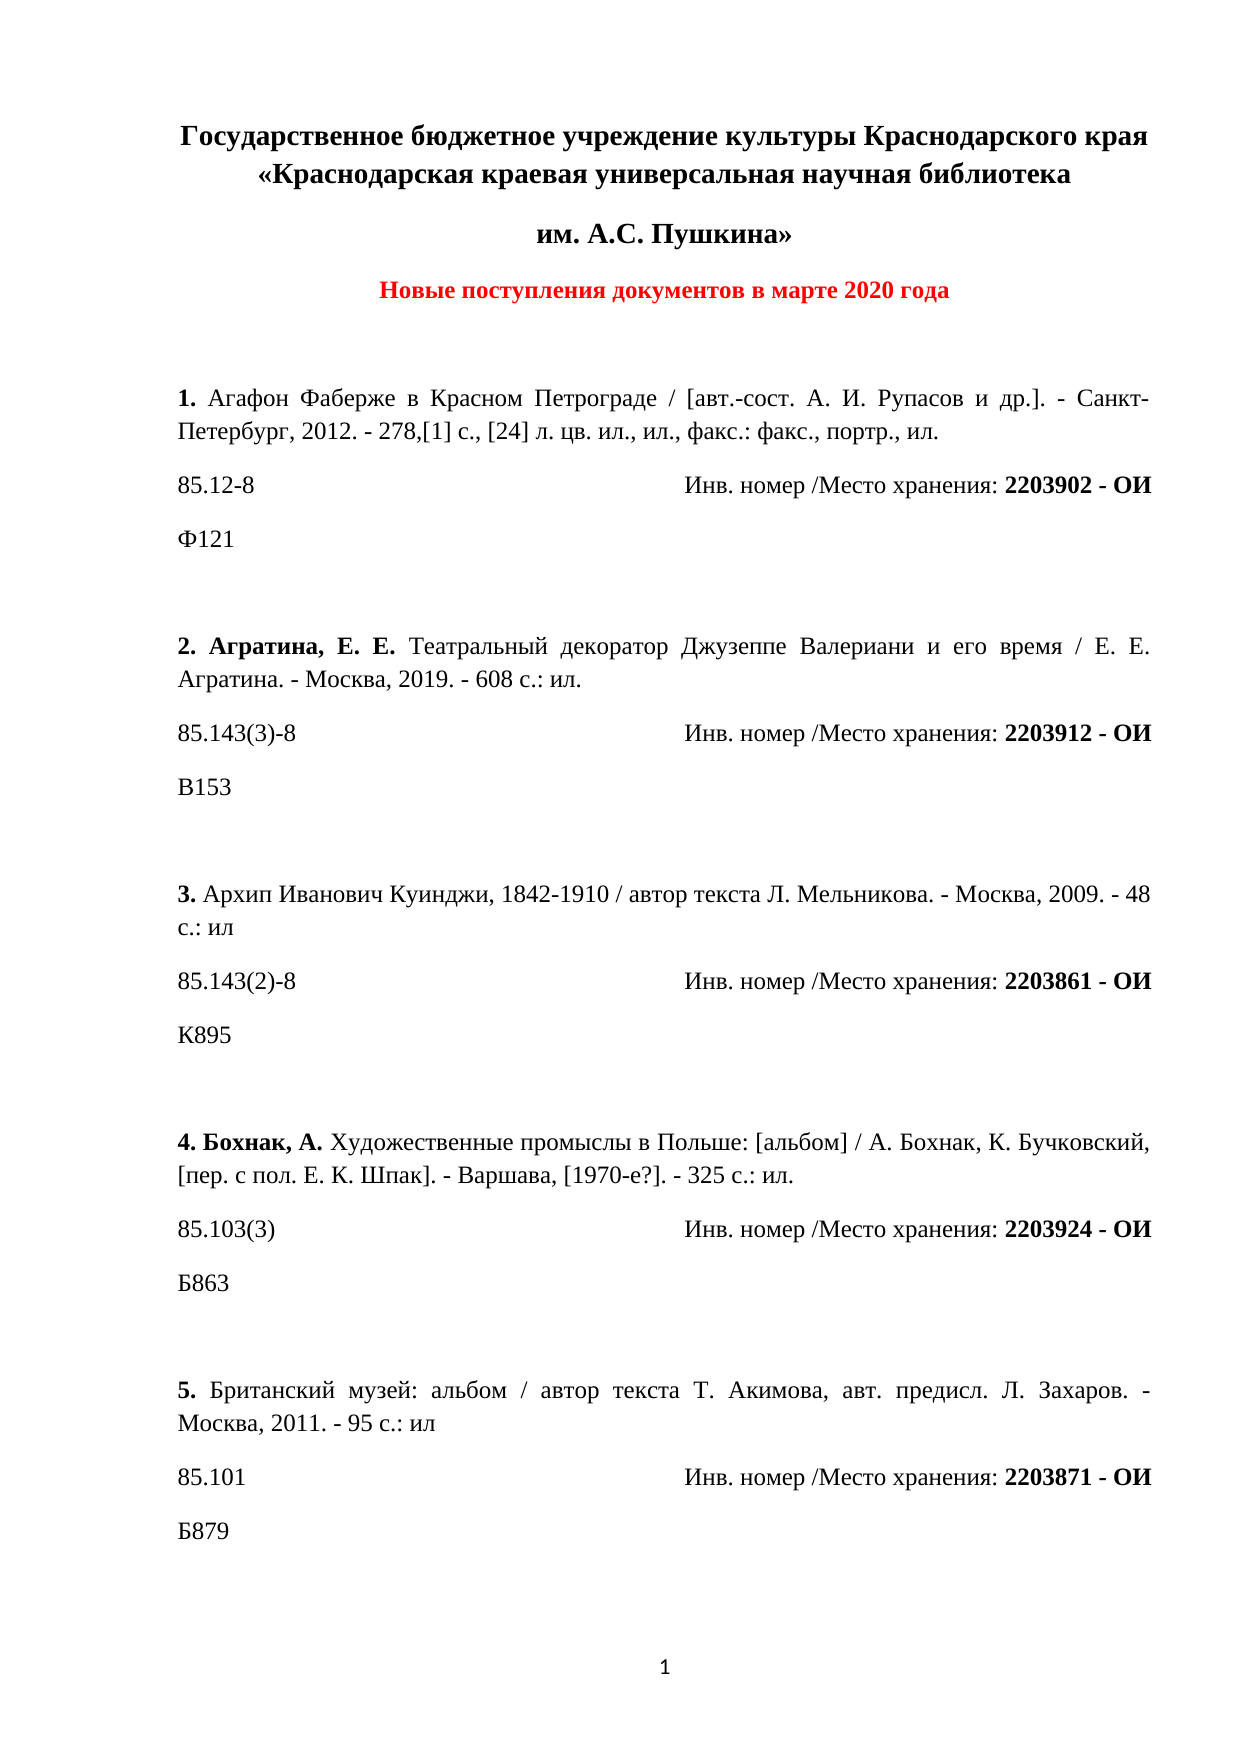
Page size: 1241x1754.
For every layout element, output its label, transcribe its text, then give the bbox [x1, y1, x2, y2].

text 5. Британский музей: альбом / автор текста Т. Акимова, авт. предисл. Л. Захаров. - Москва, 2011. - 95 с.: ил [177, 1375, 1152, 1437]
text им. А.С. Пушкина» [177, 216, 1152, 249]
text Государственное бюджетное учреждение культуры Краснодарского края «Краснодарская краевая универсальная научная библиотека [177, 118, 1152, 190]
table_header Инв. номер /Место хранения: 2203871 - ОИ [565, 1462, 1163, 1569]
table_header Инв. номер /Место хранения: 2203912 - ОИ [565, 718, 1163, 825]
table_header 85.12-8 Ф121 [166, 470, 565, 577]
table_header 85.143(3)-8 В153 [166, 718, 565, 825]
text 1. Агафон Фаберже в Красном Петрограде / [авт.-сост. А. И. Рупасов и др.]. - Санкт-Петербург, 2012. - 278,[1] с., [24] л. цв. ил., ил., факс.: факс., портр., ил. [177, 383, 1152, 445]
text Новые поступления документов в марте 2020 года [177, 275, 1152, 304]
table_header 85.143(2)-8 К895 [166, 966, 565, 1073]
text 3. Архип Иванович Куинджи, 1842-1910 / автор текста Л. Мельникова. - Москва, 2009. - 48 с.: ил [177, 879, 1152, 941]
table_header Инв. номер /Место хранения: 2203924 - ОИ [565, 1214, 1163, 1321]
text 4. Бохнак, А. Художественные промыслы в Польше: [альбом] / А. Бохнак, К. Бучковский, [пер. с пол. Е. К. Шпак]. - Варшава, [1970-е?]. - 325 с.: ил. [177, 1127, 1152, 1189]
table_header Инв. номер /Место хранения: 2203902 - ОИ [565, 470, 1163, 577]
table_header 85.101 Б879 [166, 1462, 565, 1569]
table_header 85.103(3) Б863 [166, 1214, 565, 1321]
table_header Инв. номер /Место хранения: 2203861 - ОИ [565, 966, 1163, 1073]
text 2. Агратина, Е. Е. Театральный декоратор Джузеппе Валериани и его время / Е. Е. Агратина. - Москва, 2019. - 608 с.: ил. [177, 631, 1152, 693]
